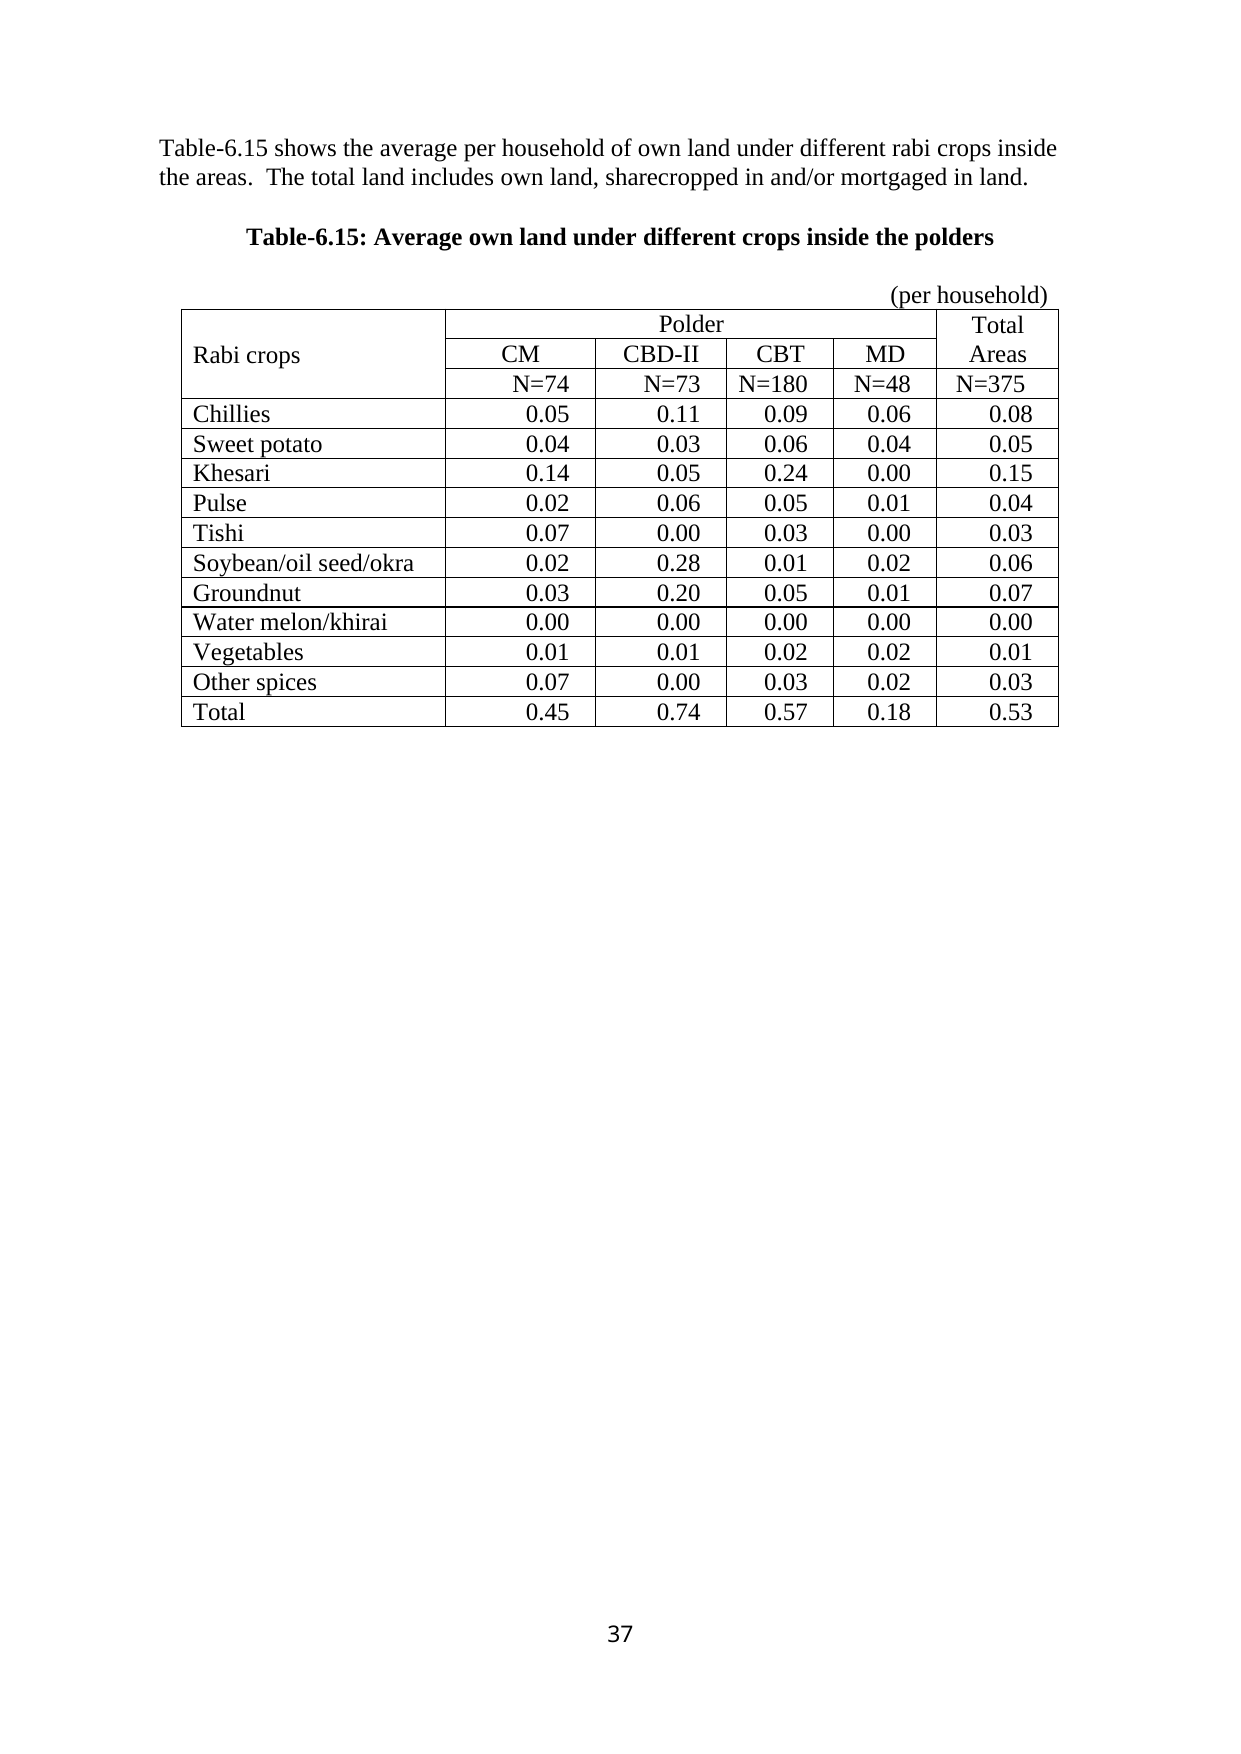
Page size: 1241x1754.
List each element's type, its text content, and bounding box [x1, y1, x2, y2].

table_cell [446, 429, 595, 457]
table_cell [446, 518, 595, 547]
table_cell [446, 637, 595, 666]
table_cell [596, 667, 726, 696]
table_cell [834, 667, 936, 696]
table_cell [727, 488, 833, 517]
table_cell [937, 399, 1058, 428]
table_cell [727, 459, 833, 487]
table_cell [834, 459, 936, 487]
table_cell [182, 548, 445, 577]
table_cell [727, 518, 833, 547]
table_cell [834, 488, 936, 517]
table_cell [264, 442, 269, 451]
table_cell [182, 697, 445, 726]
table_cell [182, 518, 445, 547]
text Table-6.15: Average own land under different crops inside the polders [150, 222, 1090, 251]
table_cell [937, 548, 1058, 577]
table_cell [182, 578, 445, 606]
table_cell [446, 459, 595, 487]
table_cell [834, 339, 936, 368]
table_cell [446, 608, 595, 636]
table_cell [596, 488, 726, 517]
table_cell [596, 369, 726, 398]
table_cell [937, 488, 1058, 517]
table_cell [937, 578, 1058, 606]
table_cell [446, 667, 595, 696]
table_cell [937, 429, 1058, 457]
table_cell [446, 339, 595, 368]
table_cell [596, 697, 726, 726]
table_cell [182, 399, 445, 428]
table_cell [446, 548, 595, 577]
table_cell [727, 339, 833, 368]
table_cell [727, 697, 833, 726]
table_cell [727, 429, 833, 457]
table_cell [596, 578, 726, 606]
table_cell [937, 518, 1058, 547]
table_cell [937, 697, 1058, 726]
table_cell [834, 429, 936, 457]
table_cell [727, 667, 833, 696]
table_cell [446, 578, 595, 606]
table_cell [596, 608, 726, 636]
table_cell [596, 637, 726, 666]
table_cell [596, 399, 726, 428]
text Table-6.15 shows the average per household of own land under different rabi crops inside the areas. The total land includes own land, sharecropped in and/or mortgaged in land. [159, 133, 1090, 191]
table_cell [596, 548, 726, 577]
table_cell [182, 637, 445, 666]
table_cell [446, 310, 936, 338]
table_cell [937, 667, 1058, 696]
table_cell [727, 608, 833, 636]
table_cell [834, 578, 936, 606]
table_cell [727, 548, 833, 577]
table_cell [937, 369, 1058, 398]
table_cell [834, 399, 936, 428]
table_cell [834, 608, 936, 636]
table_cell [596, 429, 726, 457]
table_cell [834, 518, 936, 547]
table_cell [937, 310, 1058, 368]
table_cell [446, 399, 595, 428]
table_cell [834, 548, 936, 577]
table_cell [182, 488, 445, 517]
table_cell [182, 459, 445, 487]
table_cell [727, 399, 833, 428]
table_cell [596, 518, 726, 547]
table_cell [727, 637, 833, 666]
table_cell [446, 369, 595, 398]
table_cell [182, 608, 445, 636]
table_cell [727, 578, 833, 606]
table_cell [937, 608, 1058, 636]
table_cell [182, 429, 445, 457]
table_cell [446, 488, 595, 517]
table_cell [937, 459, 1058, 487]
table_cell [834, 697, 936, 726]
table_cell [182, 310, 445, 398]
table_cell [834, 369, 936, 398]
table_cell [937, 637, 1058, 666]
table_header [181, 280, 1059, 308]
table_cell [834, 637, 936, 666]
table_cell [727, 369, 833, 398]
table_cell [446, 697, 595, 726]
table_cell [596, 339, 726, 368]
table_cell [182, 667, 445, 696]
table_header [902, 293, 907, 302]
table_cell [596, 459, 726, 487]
